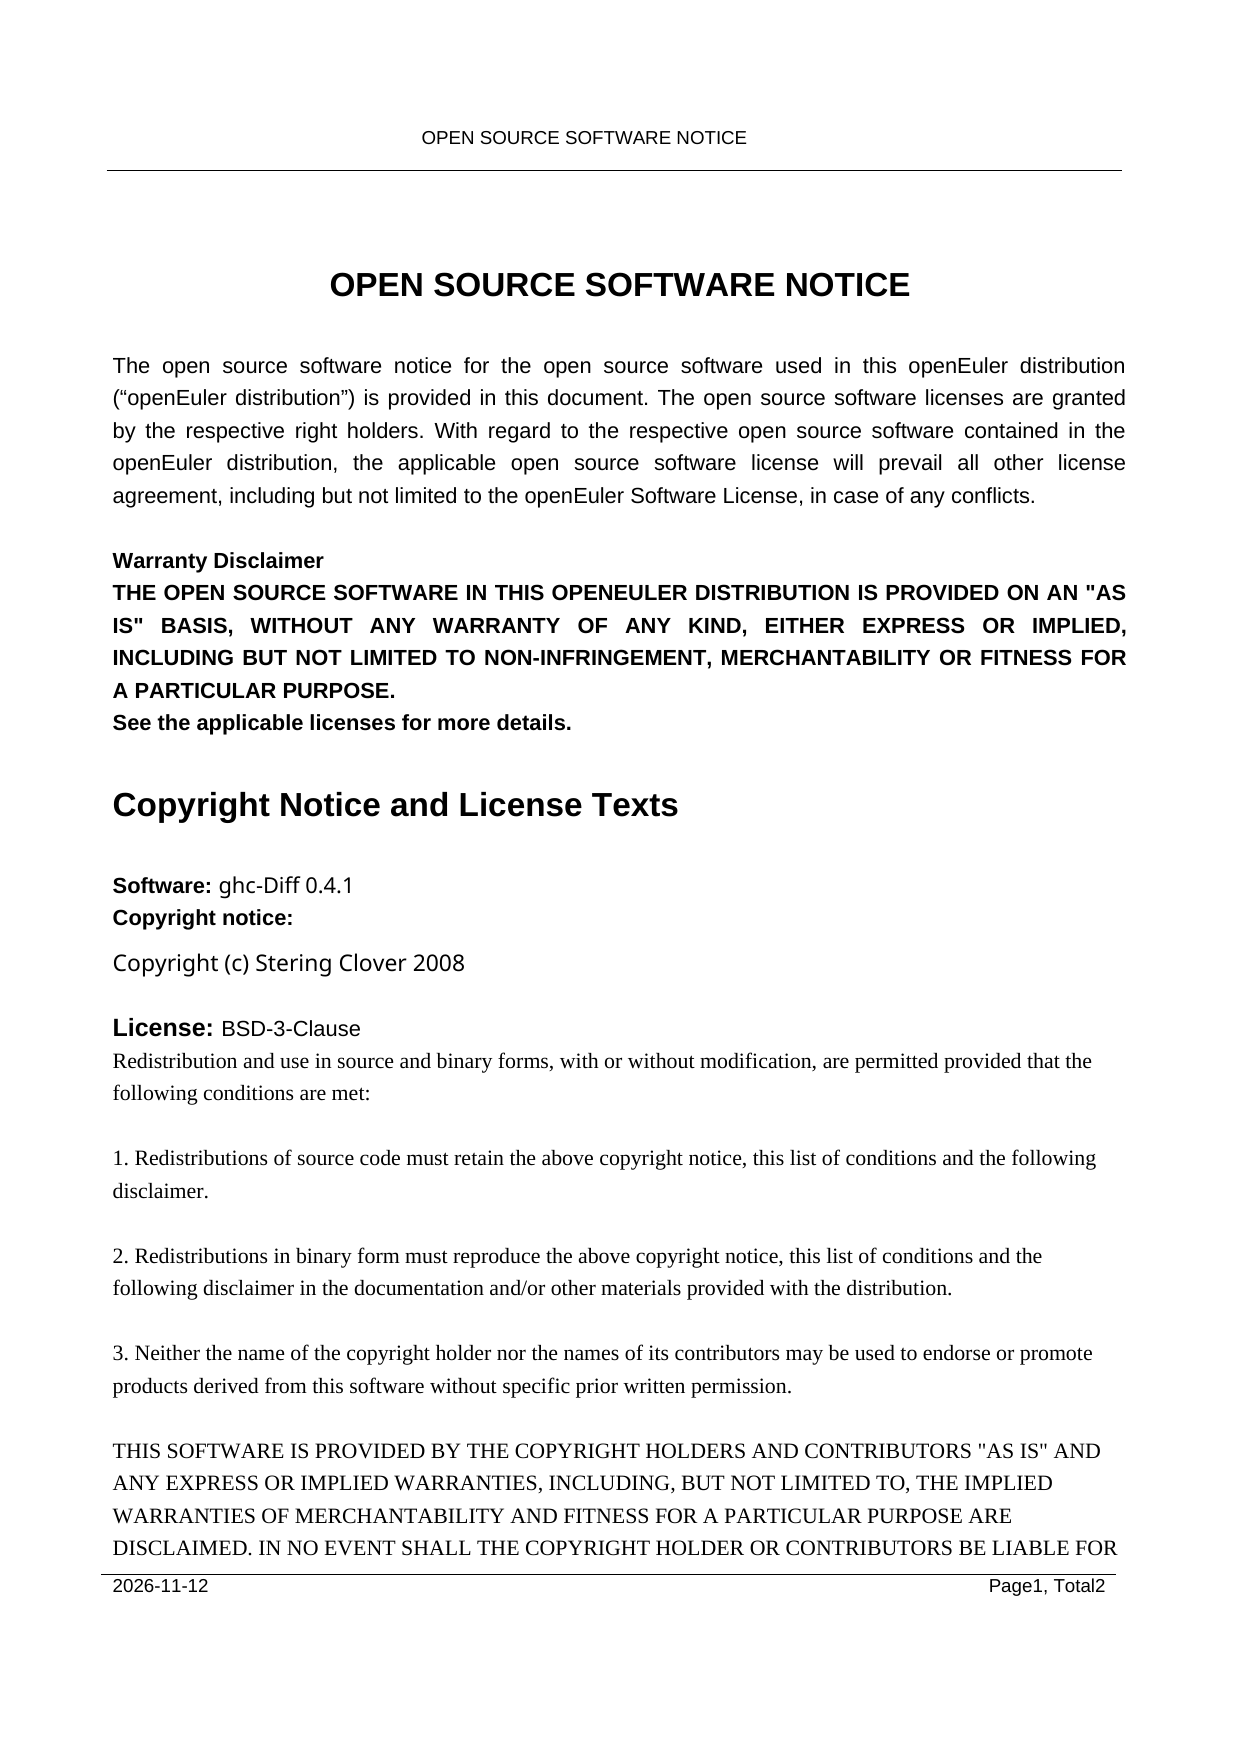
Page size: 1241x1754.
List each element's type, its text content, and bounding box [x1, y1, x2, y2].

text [112, 1044, 1128, 1564]
title Software: ghc-Diff 0.4.1 [112, 869, 1128, 901]
text The open source software notice for the open source software used in this openEuler distribution (“openEuler distribution”) is provided in this document. The open source software licenses are granted by the respective right holders. With regard to the respective open source software contained in the openEuler distribution, the applicable open source software license will prevail all other license agreement, including but not limited to the openEuler Software License, in case of any conflicts. [112, 349, 1128, 511]
text Copyright (c) Stering Clover 2008 [112, 947, 1128, 1012]
text Warranty Disclaimer [112, 544, 1128, 576]
text THE OPEN SOURCE SOFTWARE IN THIS OPENEULER DISTRIBUTION IS PROVIDED ON AN "AS IS" BASIS, WITHOUT ANY WARRANTY OF ANY KIND, EITHER EXPRESS OR IMPLIED, INCLUDING BUT NOT LIMITED TO NON-INFRINGEMENT, MERCHANTABILITY OR FITNESS FOR A PARTICULAR PURPOSE. See the applicable licenses for more details. [112, 576, 1128, 739]
text License: BSD-3-Clause [112, 1012, 1128, 1044]
text Copyright notice: [112, 901, 1128, 934]
text OPEN SOURCE SOFTWARE NOTICE [112, 251, 1128, 316]
text Copyright Notice and License Texts [112, 771, 1128, 836]
